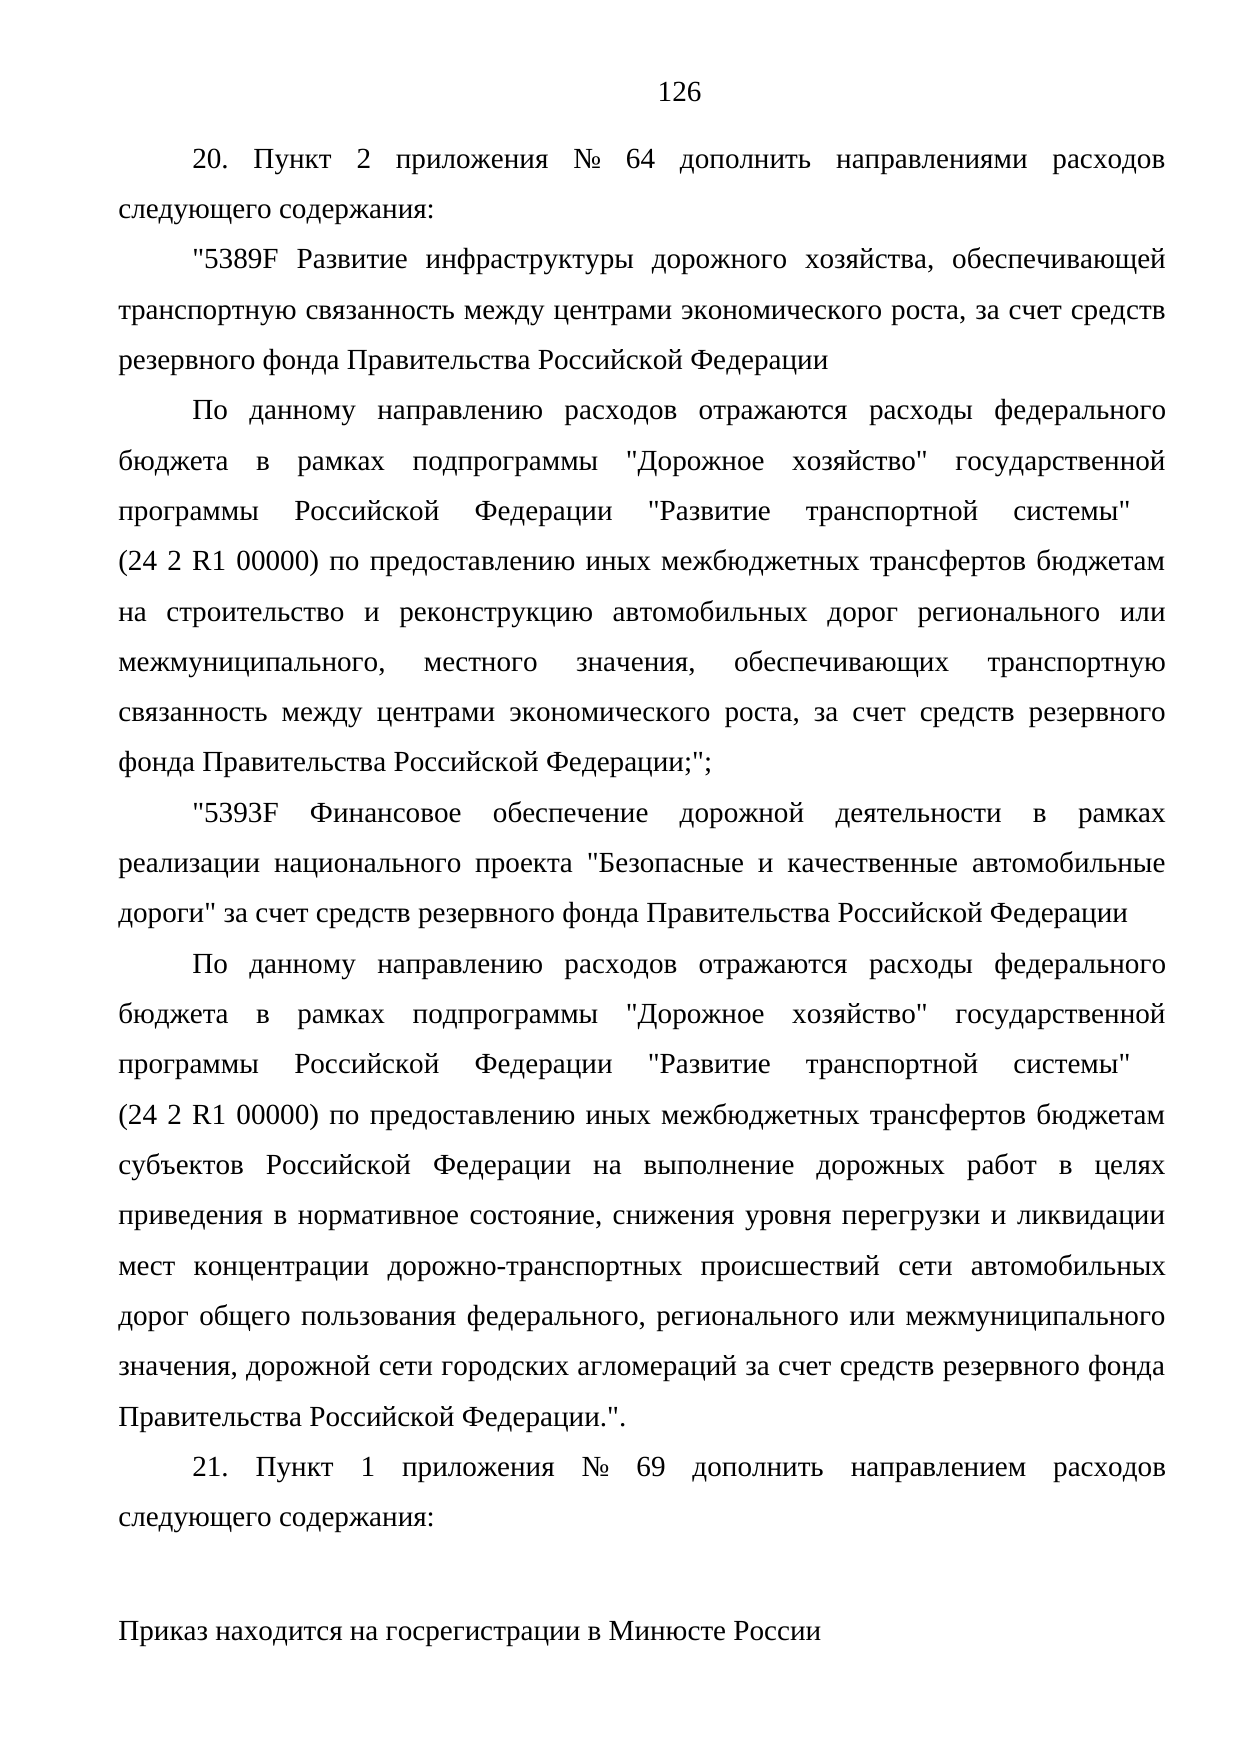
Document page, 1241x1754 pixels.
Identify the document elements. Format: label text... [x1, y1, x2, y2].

text 21. Пункт 1 приложения № 69 дополнить направлением расходов следующего содержания: [118, 1449, 1167, 1533]
text "5389F Развитие инфраструктуры дорожного хозяйства, обеспечивающей транспортную связанность между центрами экономического роста, за счет средств резервного фонда Правительства Российской Федерации [118, 241, 1167, 376]
text "5393F Финансовое обеспечение дорожной деятельности в рамках реализации национального проекта "Безопасные и качественные автомобильные дороги" за счет средств резервного фонда Правительства Российской Федерации [118, 795, 1167, 929]
text По данному направлению расходов отражаются расходы федерального бюджета в рамках подпрограммы "Дорожное хозяйство" государственной программы Российской Федерации "Развитие транспортной системы" (24 2 R1 00000) по предоставлению иных межбюджетных трансфертов бюджетам субъектов Российской Федерации на выполнение дорожных работ в целях приведения в нормативное состояние, снижения уровня перегрузки и ликвидации мест концентрации дорожно-транспортных происшествий сети автомобильных дорог общего пользования федерального, регионального или межмуниципального значения, дорожной сети городских агломераций за счет средств резервного фонда Правительства Российской Федерации.". [118, 946, 1167, 1432]
text По данному направлению расходов отражаются расходы федерального бюджета в рамках подпрограммы "Дорожное хозяйство" государственной программы Российской Федерации "Развитие транспортной системы" (24 2 R1 00000) по предоставлению иных межбюджетных трансфертов бюджетам на строительство и реконструкцию автомобильных дорог регионального или межмуниципального, местного значения, обеспечивающих транспортную связанность между центрами экономического роста, за счет средств резервного фонда Правительства Российской Федерации;"; [118, 392, 1167, 778]
text 20. Пункт 2 приложения № 64 дополнить направлениями расходов следующего содержания: [118, 141, 1167, 225]
